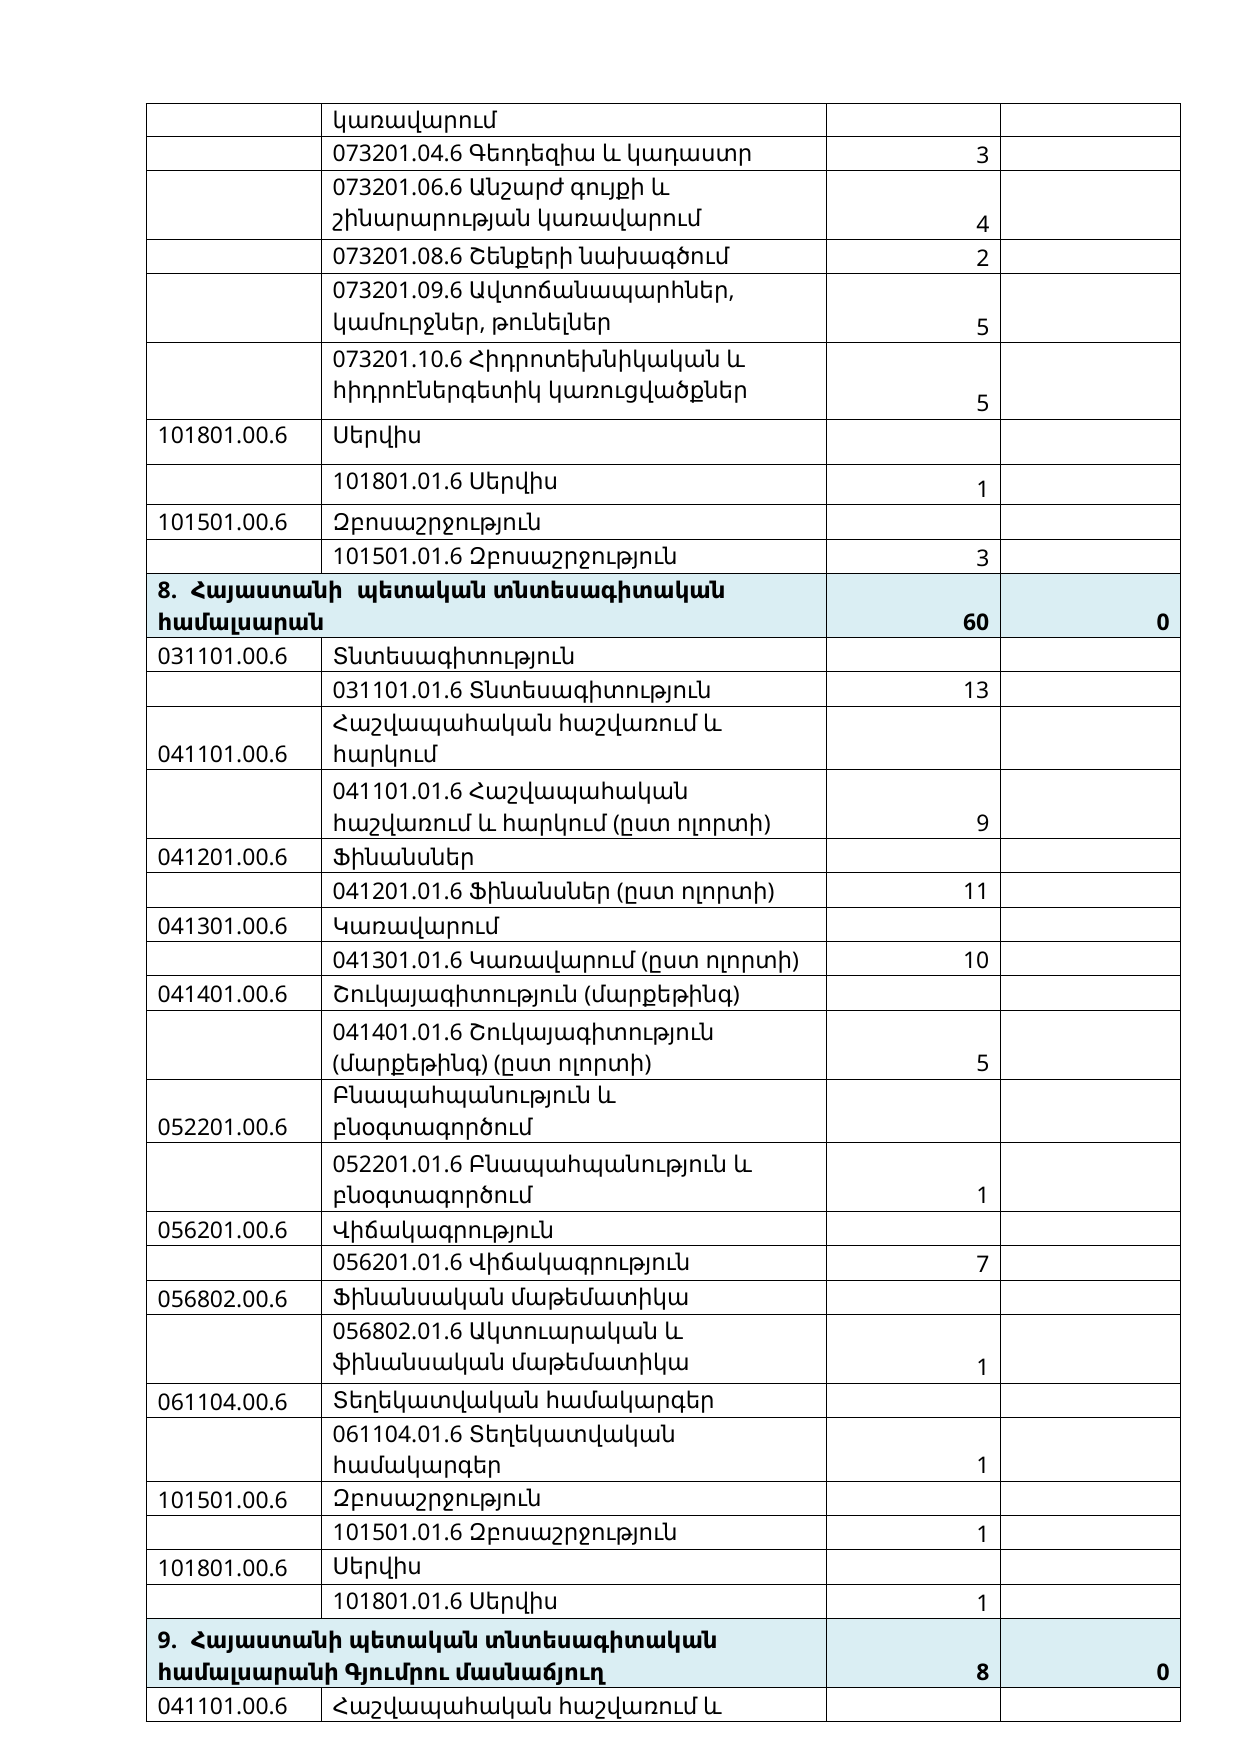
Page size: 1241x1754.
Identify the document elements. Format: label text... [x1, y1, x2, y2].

table_cell [147, 1418, 321, 1481]
table_cell Շուկայագիտություն (մարքեթինգ) [322, 976, 826, 1010]
table_cell [147, 672, 321, 706]
table_cell [827, 1384, 1000, 1417]
table_cell 031101.01.6 Տնտեսագիտություն [322, 672, 826, 706]
table_cell [827, 839, 1000, 872]
table_cell 073201.09.6 Ավտոճանապարհներ, կամուրջներ, թունելներ [322, 274, 826, 342]
table_cell 041201.01.6 Ֆինանսներ (ըստ ոլորտի) [322, 873, 826, 907]
table_cell 041201.00.6 [147, 839, 321, 872]
table_cell 8 [827, 1619, 1000, 1687]
table_cell 061104.00.6 [147, 1384, 321, 1417]
table_cell [1001, 976, 1180, 1010]
table_cell 11 [827, 873, 1000, 907]
table_cell 041301.01.6 Կառավարում (ըստ ոլորտի) [322, 942, 826, 975]
table_cell [1001, 1482, 1180, 1515]
table_cell [827, 1080, 1000, 1142]
table_cell [1001, 1080, 1180, 1142]
table_cell [1001, 1418, 1180, 1481]
table_cell [1001, 171, 1180, 239]
table_cell [147, 137, 321, 170]
table_cell 101501.01.6 Զբոսաշրջություն [322, 1516, 826, 1549]
table_cell 1 [827, 1516, 1000, 1549]
table_cell [1001, 707, 1180, 769]
table_cell [1001, 1384, 1180, 1417]
table_cell [147, 104, 321, 136]
table_cell [827, 1550, 1000, 1584]
table_cell 60 [827, 574, 1000, 637]
table_cell [147, 873, 321, 907]
table_cell [1001, 104, 1180, 136]
table_cell Տեղեկատվական համակարգեր [322, 1384, 826, 1417]
table_cell 041401.00.6 [147, 976, 321, 1010]
table_cell [147, 1516, 321, 1549]
table_cell [1001, 873, 1180, 907]
table_cell [1001, 1011, 1180, 1078]
table_cell 056802.00.6 [147, 1281, 321, 1314]
table_cell Սերվիս [322, 1550, 826, 1584]
table_cell Բնապահպանություն և բնօգտագործում [322, 1080, 826, 1142]
table_cell [1001, 839, 1180, 872]
table_cell 0 [1001, 1619, 1180, 1687]
table_cell 101801.01.6 Սերվիս [322, 465, 826, 504]
table_cell [1001, 1315, 1180, 1383]
table_cell Զբոսաշրջություն [322, 1482, 826, 1515]
table_cell 5 [827, 343, 1000, 418]
table_cell [1001, 274, 1180, 342]
table_cell Հաշվապահական հաշվառում և հարկում [322, 707, 826, 769]
table_cell [1001, 465, 1180, 504]
table_cell [1001, 1281, 1180, 1314]
table_cell 073201.04.6 Գեոդեզիա և կադաստր [322, 137, 826, 170]
table_cell [827, 707, 1000, 769]
table_cell 4 [827, 171, 1000, 239]
table_cell 041101.00.6 [147, 707, 321, 769]
table_cell 101801.00.6 [147, 1550, 321, 1584]
table_cell 0 [1001, 574, 1180, 637]
table_cell [827, 638, 1000, 671]
table_cell [1001, 420, 1180, 464]
table_cell [1001, 505, 1180, 539]
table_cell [322, 104, 826, 136]
table_cell [1001, 137, 1180, 170]
table_cell 10 [827, 942, 1000, 975]
table_cell 101501.00.6 [147, 505, 321, 539]
table_cell [827, 1482, 1000, 1515]
table_cell 9 [827, 770, 1000, 838]
table_cell 041101.00.6 [147, 1688, 321, 1721]
table_cell [147, 171, 321, 239]
table_cell [1001, 240, 1180, 273]
table_cell [827, 420, 1000, 464]
table_cell 8. Հայաստանի պետական տնտեսագիտական համալսարան [147, 574, 826, 637]
table_cell 101501.00.6 [147, 1482, 321, 1515]
table_cell [1001, 1143, 1180, 1211]
table_cell 101801.01.6 Սերվիս [322, 1585, 826, 1618]
table_cell 1 [827, 465, 1000, 504]
table_cell 1 [827, 1143, 1000, 1211]
table_cell [1001, 908, 1180, 941]
table_cell 073201.08.6 Շենքերի նախագծում [322, 240, 826, 273]
table_cell 056802.01.6 Ակտուարական և ֆինանսական մաթեմատիկա [322, 1315, 826, 1383]
table_cell 1 [827, 1585, 1000, 1618]
table_cell 041301.00.6 [147, 908, 321, 941]
table_cell 041101.01.6 Հաշվապահական հաշվառում և հարկում (ըստ ոլորտի) [322, 770, 826, 838]
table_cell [322, 1688, 826, 1721]
table_cell [147, 465, 321, 504]
table_cell [827, 908, 1000, 941]
table_cell Վիճակագրություն [322, 1212, 826, 1245]
table_cell 073201.10.6 Հիդրոտեխնիկական և հիդրոէներգետիկ կառուցվածքներ [322, 343, 826, 418]
table_cell 101501.01.6 Զբոսաշրջություն [322, 540, 826, 573]
table_cell 041401.01.6 Շուկայագիտություն (մարքեթինգ) (ըստ ոլորտի) [322, 1011, 826, 1078]
table_cell 101801.00.6 [147, 420, 321, 464]
table_cell 052201.00.6 [147, 1080, 321, 1142]
table_cell 1 [827, 1315, 1000, 1383]
table_cell [147, 240, 321, 273]
table_cell [147, 1315, 321, 1383]
table_cell [1001, 638, 1180, 671]
table_cell 056201.00.6 [147, 1212, 321, 1245]
table_cell 3 [827, 540, 1000, 573]
table_cell [827, 976, 1000, 1010]
table_cell [1001, 1246, 1180, 1279]
table_cell [1001, 770, 1180, 838]
table_cell [147, 274, 321, 342]
table_cell [1001, 1688, 1180, 1721]
table_cell [1001, 672, 1180, 706]
table_cell 2 [827, 240, 1000, 273]
table_cell 5 [827, 274, 1000, 342]
table_cell [1001, 1212, 1180, 1245]
table_cell 13 [827, 672, 1000, 706]
table_cell [147, 770, 321, 838]
table_cell Սերվիս [322, 420, 826, 464]
table_cell [827, 1212, 1000, 1245]
table_cell [147, 1585, 321, 1618]
table_cell [1001, 1550, 1180, 1584]
table_cell [147, 1011, 321, 1078]
table_cell [147, 1246, 321, 1279]
table_cell 061104.01.6 Տեղեկատվական համակարգեր [322, 1418, 826, 1481]
table_cell Կառավարում [322, 908, 826, 941]
table_cell Ֆինանսներ [322, 839, 826, 872]
table_cell 3 [827, 137, 1000, 170]
table_cell Զբոսաշրջություն [322, 505, 826, 539]
table_cell 056201.01.6 Վիճակագրություն [322, 1246, 826, 1279]
table_cell [827, 1281, 1000, 1314]
table_cell [147, 343, 321, 418]
table_cell 1 [827, 1418, 1000, 1481]
table_cell 7 [827, 1246, 1000, 1279]
table_cell 9. Հայաստանի պետական տնտեսագիտական համալսարանի Գյումրու մասնաճյուղ [147, 1619, 826, 1687]
table_cell 052201.01.6 Բնապահպանություն և բնօգտագործում [322, 1143, 826, 1211]
table_cell [827, 1688, 1000, 1721]
table_cell [1001, 343, 1180, 418]
table_cell [147, 540, 321, 573]
table_cell [1001, 540, 1180, 573]
table_cell 031101.00.6 [147, 638, 321, 671]
table_cell Ֆինանսական մաթեմատիկա [322, 1281, 826, 1314]
table_cell Տնտեսագիտություն [322, 638, 826, 671]
table_cell [827, 505, 1000, 539]
table_cell 5 [827, 1011, 1000, 1078]
table_cell 3 [827, 104, 1000, 136]
table_cell 073201.06.6 Անշարժ գույքի և շինարարության կառավարում [322, 171, 826, 239]
table_cell [1001, 1516, 1180, 1549]
table_cell [147, 942, 321, 975]
table_cell [147, 1143, 321, 1211]
table_cell [1001, 942, 1180, 975]
table_cell [1001, 1585, 1180, 1618]
